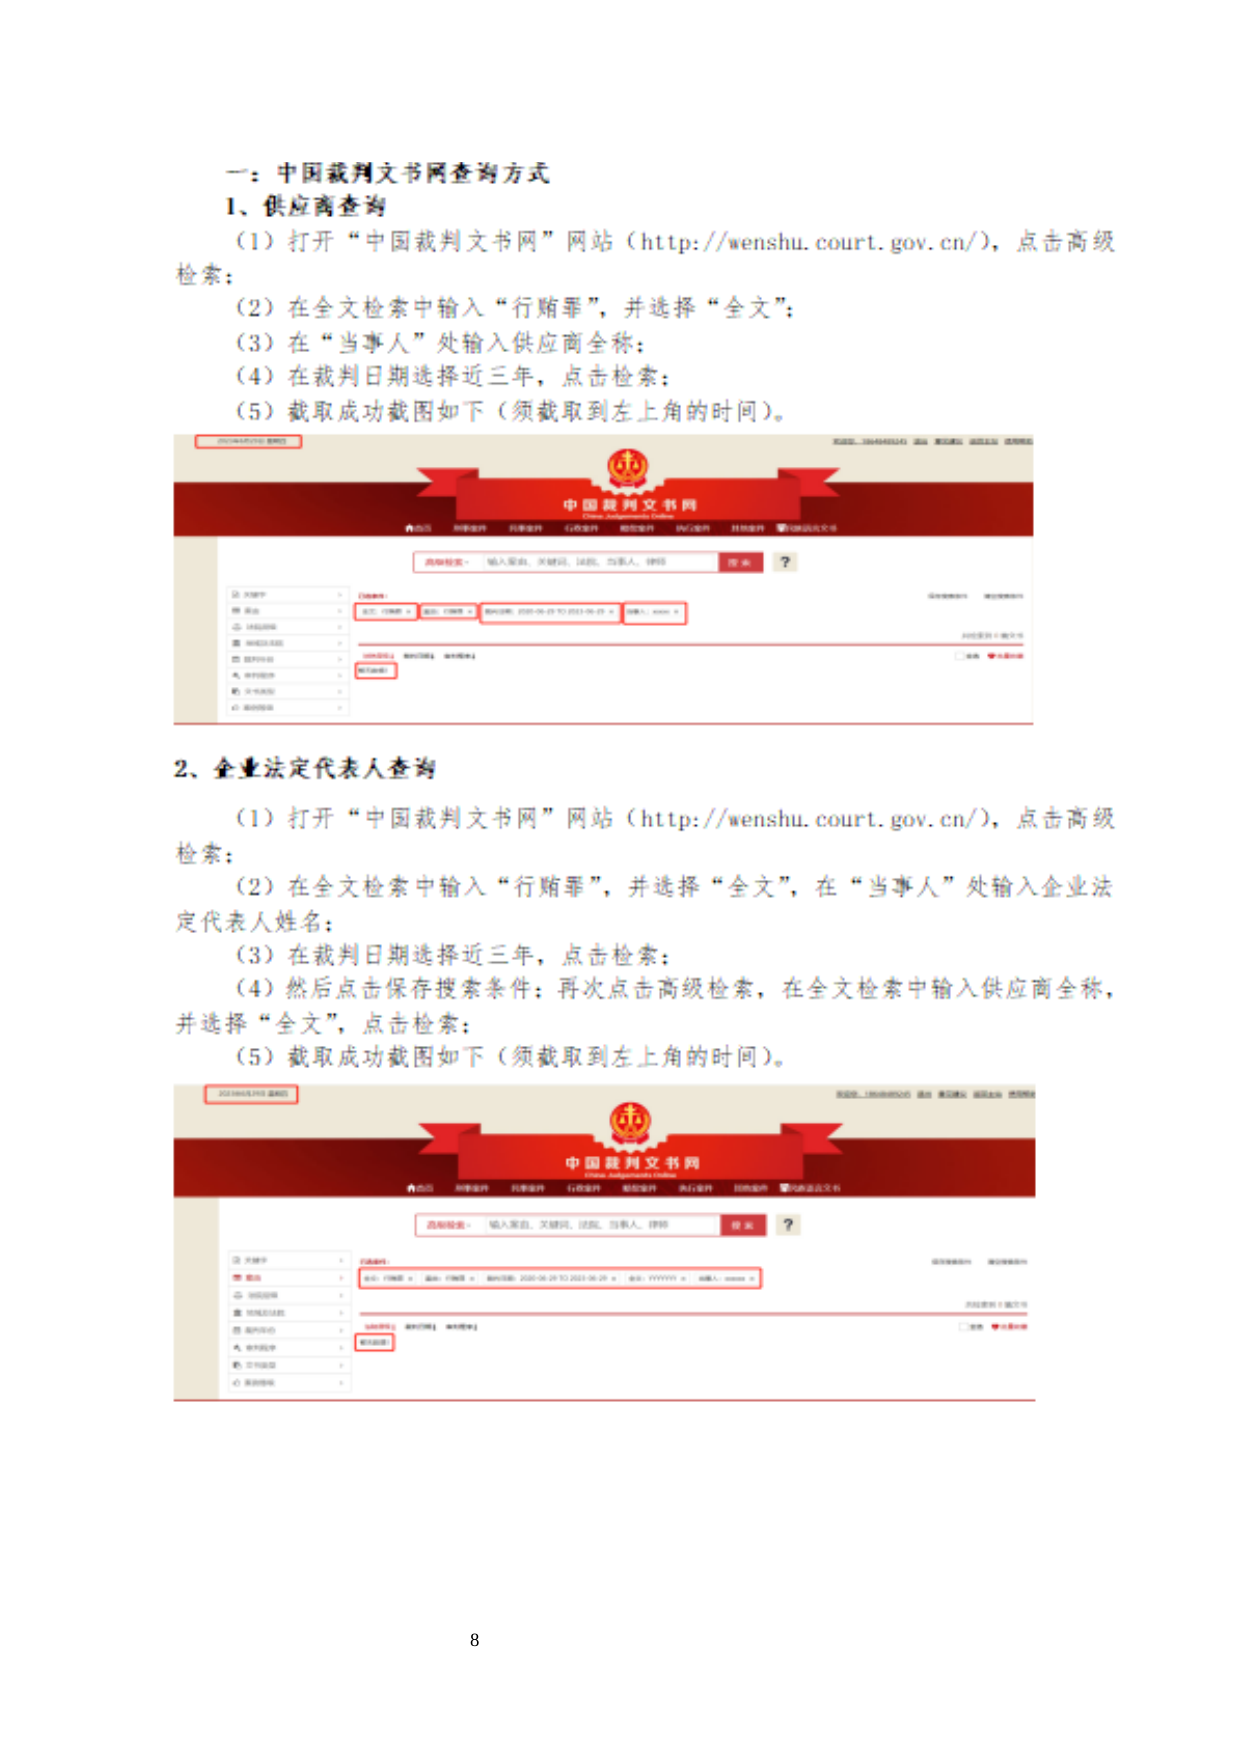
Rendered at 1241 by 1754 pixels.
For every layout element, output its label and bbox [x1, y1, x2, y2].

picture [112, 162, 1227, 1541]
